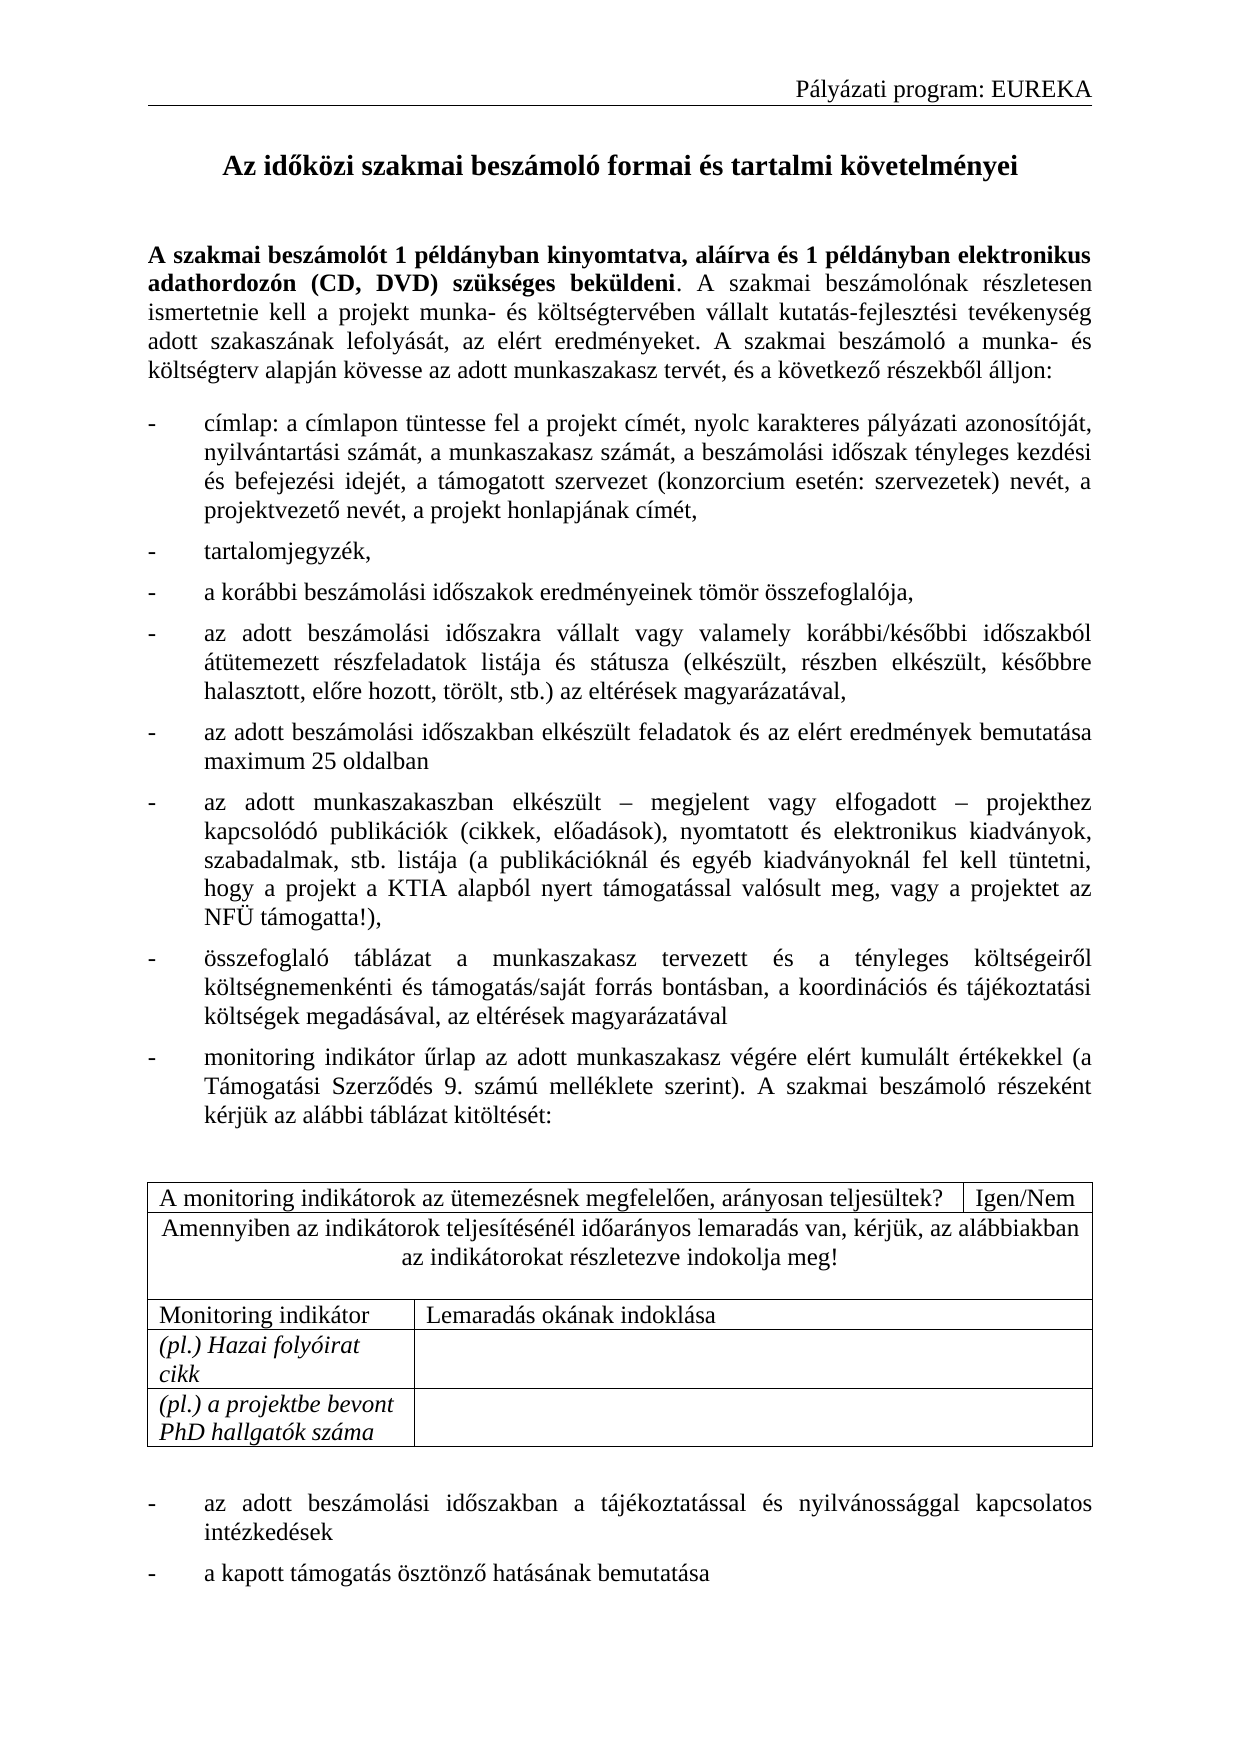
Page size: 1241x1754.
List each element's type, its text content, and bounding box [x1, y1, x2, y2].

list tartalomjegyzék, [148, 536, 1092, 565]
table_header A monitoring indikátorok az ütemezésnek megfelelően, arányosan teljesültek? [148, 1183, 963, 1212]
list az adott munkaszakaszban elkészült – megjelent vagy elfogadott – projekthez kapcsolódó publikációk (cikkek, előadások), nyomtatott és elektronikus kiadványok, szabadalmak, stb. listája (a publikációknál és egyéb kiadványoknál fel kell tüntetni, hogy a projekt a KTIA alapból nyert támogatással valósult meg, vagy a projektet az NFÜ támogatta!), [148, 787, 1092, 931]
table_cell (pl.) Hazai folyóirat cikk [148, 1330, 414, 1388]
list összefoglaló táblázat a munkaszakasz tervezett és a tényleges költségeiről költségnemenkénti és támogatás/saját forrás bontásban, a koordinációs és tájékoztatási költségek megadásával, az eltérések magyarázatával [148, 943, 1092, 1030]
list a kapott támogatás ösztönző hatásának bemutatása [148, 1558, 1092, 1587]
table_cell Lemaradás okának indoklása [415, 1300, 1092, 1329]
table_cell [415, 1330, 1092, 1388]
text A szakmai beszámolót 1 példányban kinyomtatva, aláírva és 1 példányban elektronikus adathordozón (CD, DVD) szükséges beküldeni. A szakmai beszámolónak részletesen ismertetnie kell a projekt munka- és költségtervében vállalt kutatás-fejlesztési tevékenység adott szakaszának lefolyását, az elért eredményeket. A szakmai beszámoló a munka- és költségterv alapján kövesse az adott munkaszakasz tervét, és a következő részekből álljon: [148, 240, 1092, 383]
list címlap: a címlapon tüntesse fel a projekt címét, nyolc karakteres pályázati azonosítóját, nyilvántartási számát, a munkaszakasz számát, a beszámolási időszak tényleges kezdési és befejezési idejét, a támogatott szervezet (konzorcium esetén: szervezetek) nevét, a projektvezető nevét, a projekt honlapjának címét, [148, 408, 1092, 523]
list az adott beszámolási időszakban elkészült feladatok és az elért eredmények bemutatása maximum 25 oldalban [148, 717, 1092, 775]
table_cell Amennyiben az indikátorok teljesítésénél időarányos lemaradás van, kérjük, az alábbiakban az indikátorokat részletezve indokolja meg! [148, 1213, 1092, 1299]
list monitoring indikátor űrlap az adott munkaszakasz végére elért kumulált értékekkel (a Támogatási Szerződés 9. számú melléklete szerint). A szakmai beszámoló részeként kérjük az alábbi táblázat kitöltését: [148, 1042, 1092, 1128]
table_header Igen/Nem [964, 1183, 1092, 1212]
table_cell [415, 1389, 1092, 1446]
table_cell Monitoring indikátor [148, 1300, 414, 1329]
list a korábbi beszámolási időszakok eredményeinek tömör összefoglalója, [148, 577, 1092, 606]
list az adott beszámolási időszakra vállalt vagy valamely korábbi/későbbi időszakból átütemezett részfeladatok listája és státusza (elkészült, részben elkészült, későbbre halasztott, előre hozott, törölt, stb.) az eltérések magyarázatával, [148, 618, 1092, 705]
list az adott beszámolási időszakban a tájékoztatással és nyilvánossággal kapcsolatos intézkedések [148, 1488, 1092, 1546]
table_cell (pl.) a projektbe bevont PhD hallgatók száma [148, 1389, 414, 1446]
subtitle Az időközi szakmai beszámoló formai és tartalmi követelményei [148, 148, 1092, 181]
